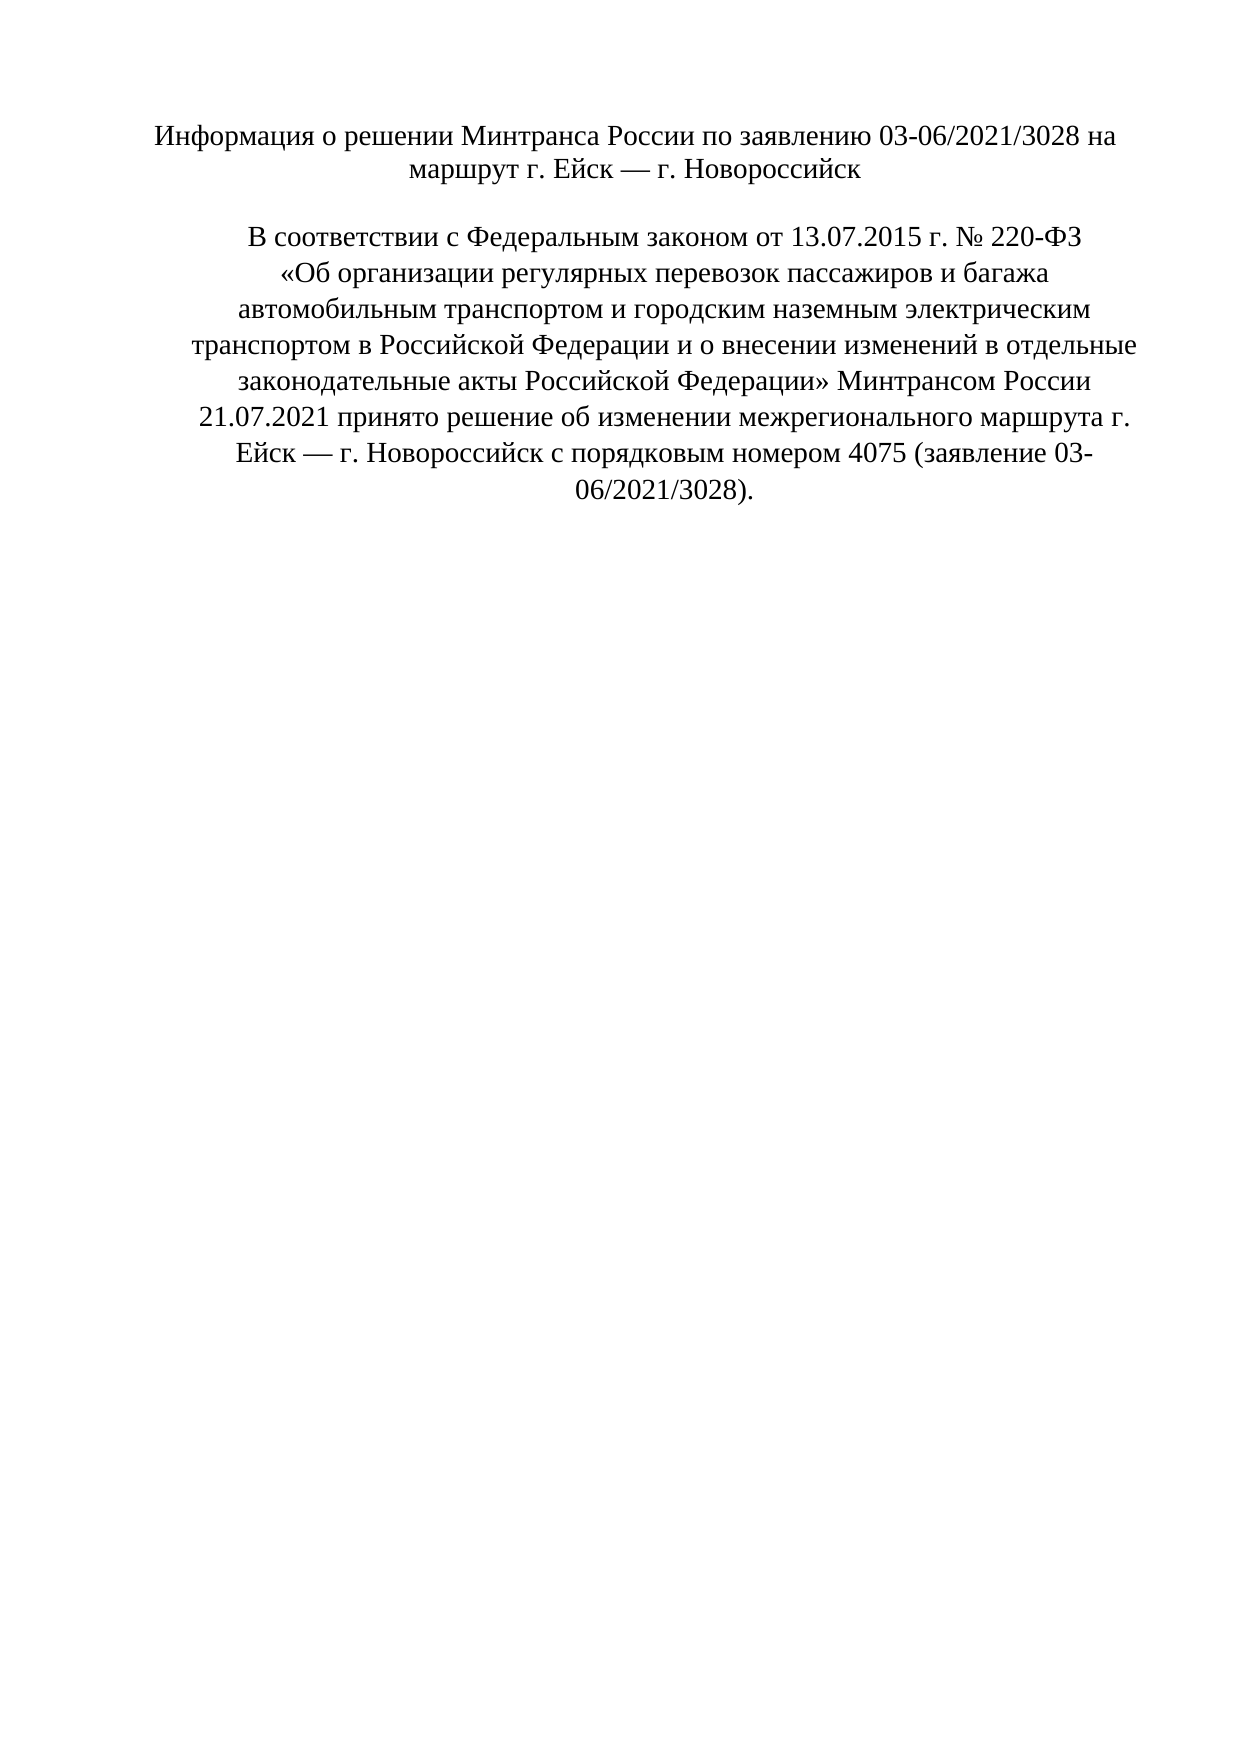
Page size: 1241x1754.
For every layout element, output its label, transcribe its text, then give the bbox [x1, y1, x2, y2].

text В соответствии с Федеральным законом от 13.07.2015 г. № 220-ФЗ «Об организации регулярных перевозок пассажиров и багажа автомобильным транспортом и городским наземным электрическим транспортом в Российской Федерации и о внесении изменений в отдельные законодательные акты Российской Федерации» Минтрансом России 21.07.2021 принято решение об изменении межрегионального маршрута г. Ейск — г. Новороссийск с порядковым номером 4075 (заявление 03-06/2021/3028). [177, 219, 1152, 505]
text Информация о решении Минтранса России по заявлению 03-06/2021/3028 на маршрут г. Ейск — г. Новороссийск [118, 118, 1152, 185]
